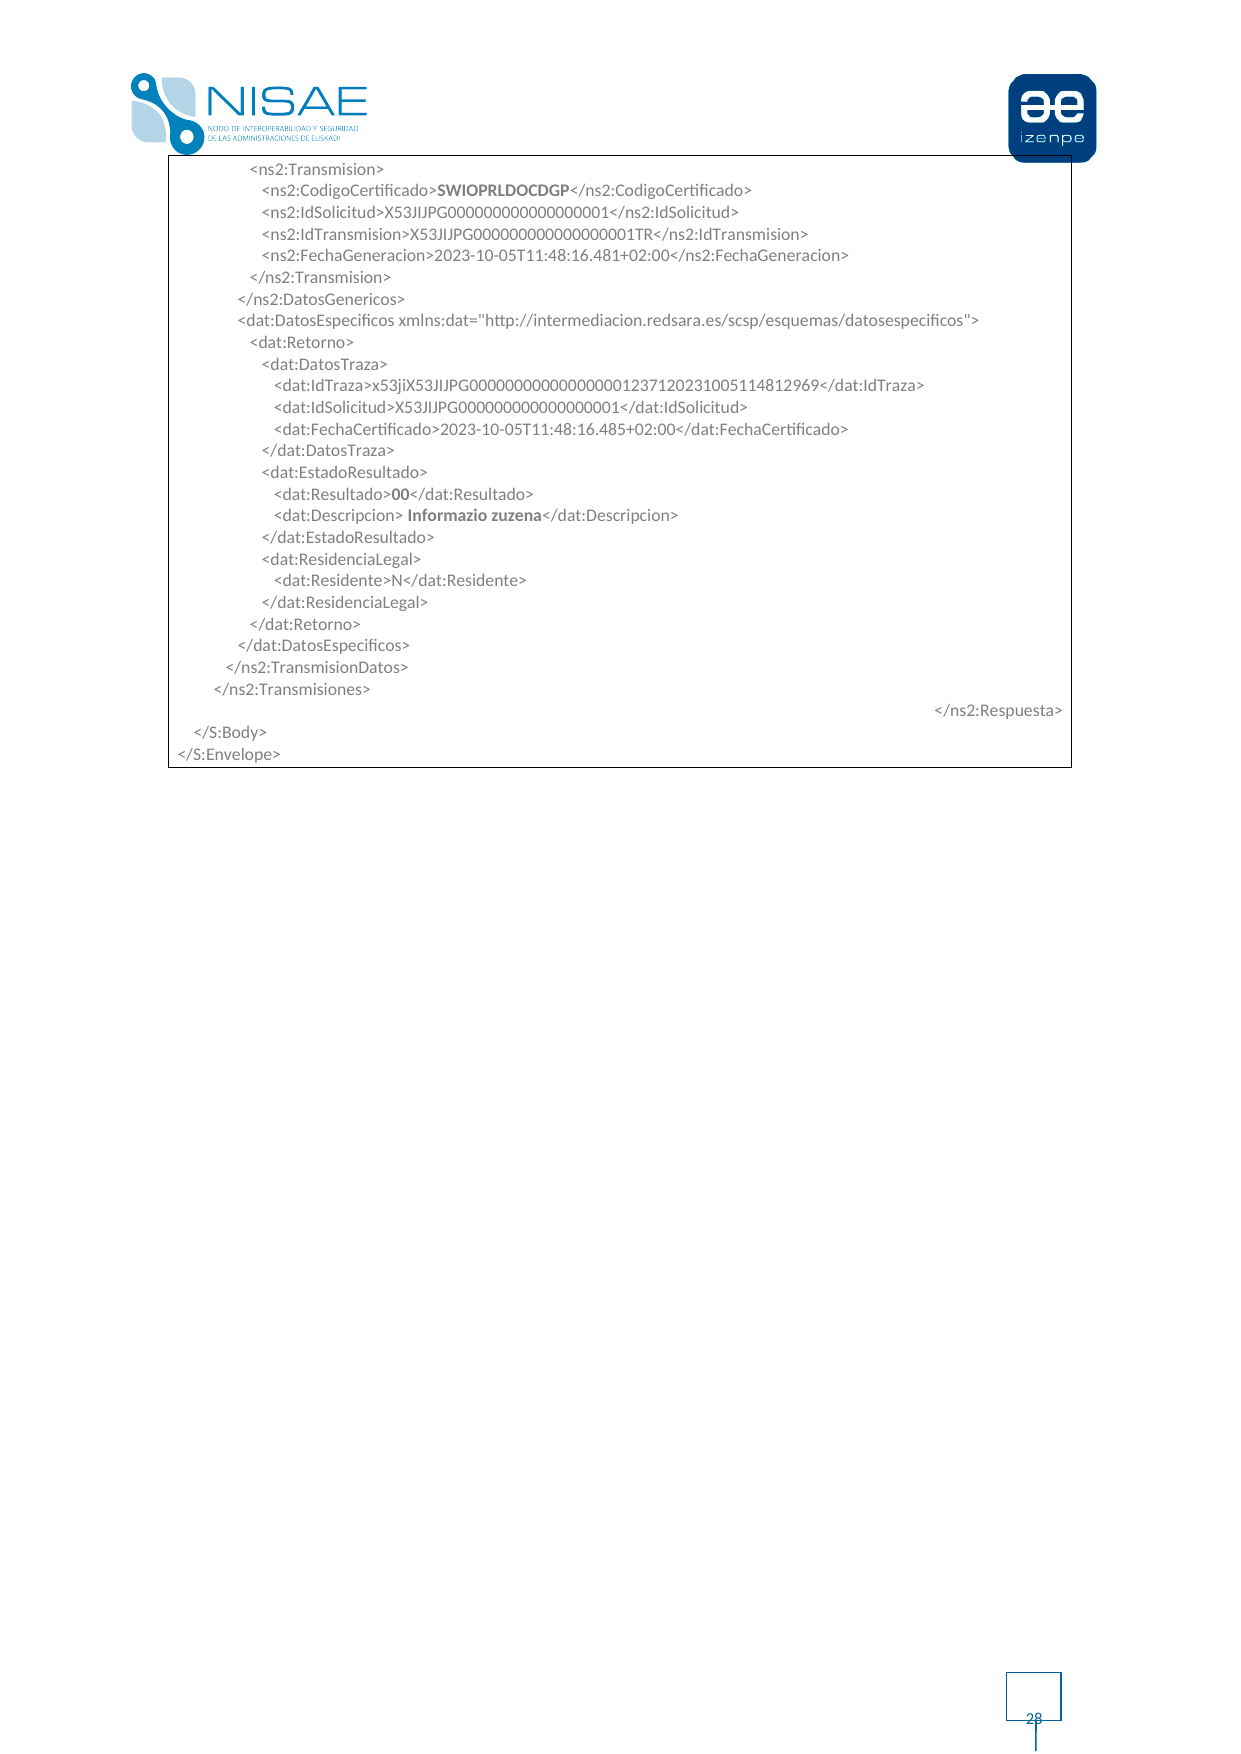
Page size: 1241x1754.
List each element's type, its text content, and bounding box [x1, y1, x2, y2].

text <dat:FechaCertificado>2023-10-05T11:48:16.485+02:00</dat:FechaCertificado> [177, 418, 1063, 439]
text </ns2:Respuesta> </S:Body> [177, 699, 1063, 740]
picture [118, 73, 180, 155]
text <ns2:Transmision> [169, 156, 1071, 179]
text </ns2:DatosGenericos> [177, 288, 1063, 309]
text <dat:ResidenciaLegal> [177, 548, 1063, 569]
text </ns2:Transmisiones> [177, 678, 1063, 699]
picture [149, 73, 386, 155]
text </ns2:TransmisionDatos> [177, 656, 1063, 678]
text <ns2:IdTransmision>X53JIJPG000000000000000001TR</ns2:IdTransmision> [177, 223, 1063, 244]
picture [139, 81, 148, 90]
text <ns2:CodigoCertificado>SWIOPRLDOCDGP</ns2:CodigoCertificado> [177, 179, 1063, 201]
text <dat:Residente>N</dat:Residente> [177, 569, 1063, 591]
text <dat:IdSolicitud>X53JIJPG000000000000000001</dat:IdSolicitud> [177, 396, 1063, 418]
text </dat:DatosTraza> [177, 439, 1063, 461]
picture [181, 131, 193, 143]
text </dat:Retorno> [177, 613, 1063, 634]
text </S:Envelope> [169, 740, 1071, 767]
picture [1007, 74, 1097, 163]
text <dat:DatosEspecificos xmlns:dat="http://intermediacion.redsara.es/scsp/esquemas/datosespecificos"> [177, 309, 1063, 331]
text </dat:EstadoResultado> [177, 526, 1063, 548]
text <dat:EstadoResultado> [177, 461, 1063, 483]
text <dat:DatosTraza> [177, 353, 1063, 374]
text <dat:IdTraza>x53jiX53JIJPG000000000000000001237120231005114812969</dat:IdTraza> [177, 374, 1063, 396]
text <ns2:IdSolicitud>X53JIJPG000000000000000001</ns2:IdSolicitud> [177, 201, 1063, 223]
text </dat:ResidenciaLegal> [177, 591, 1063, 613]
text </dat:DatosEspecificos> [177, 634, 1063, 656]
text <dat:Resultado>00</dat:Resultado> [177, 483, 1063, 504]
text <dat:Descripcion> Informazio zuzena</dat:Descripcion> [177, 504, 1063, 526]
text <dat:Retorno> [177, 331, 1063, 353]
text <ns2:FechaGeneracion>2023-10-05T11:48:16.481+02:00</ns2:FechaGeneracion> [177, 244, 1063, 266]
text </ns2:Transmision> [177, 266, 1063, 288]
